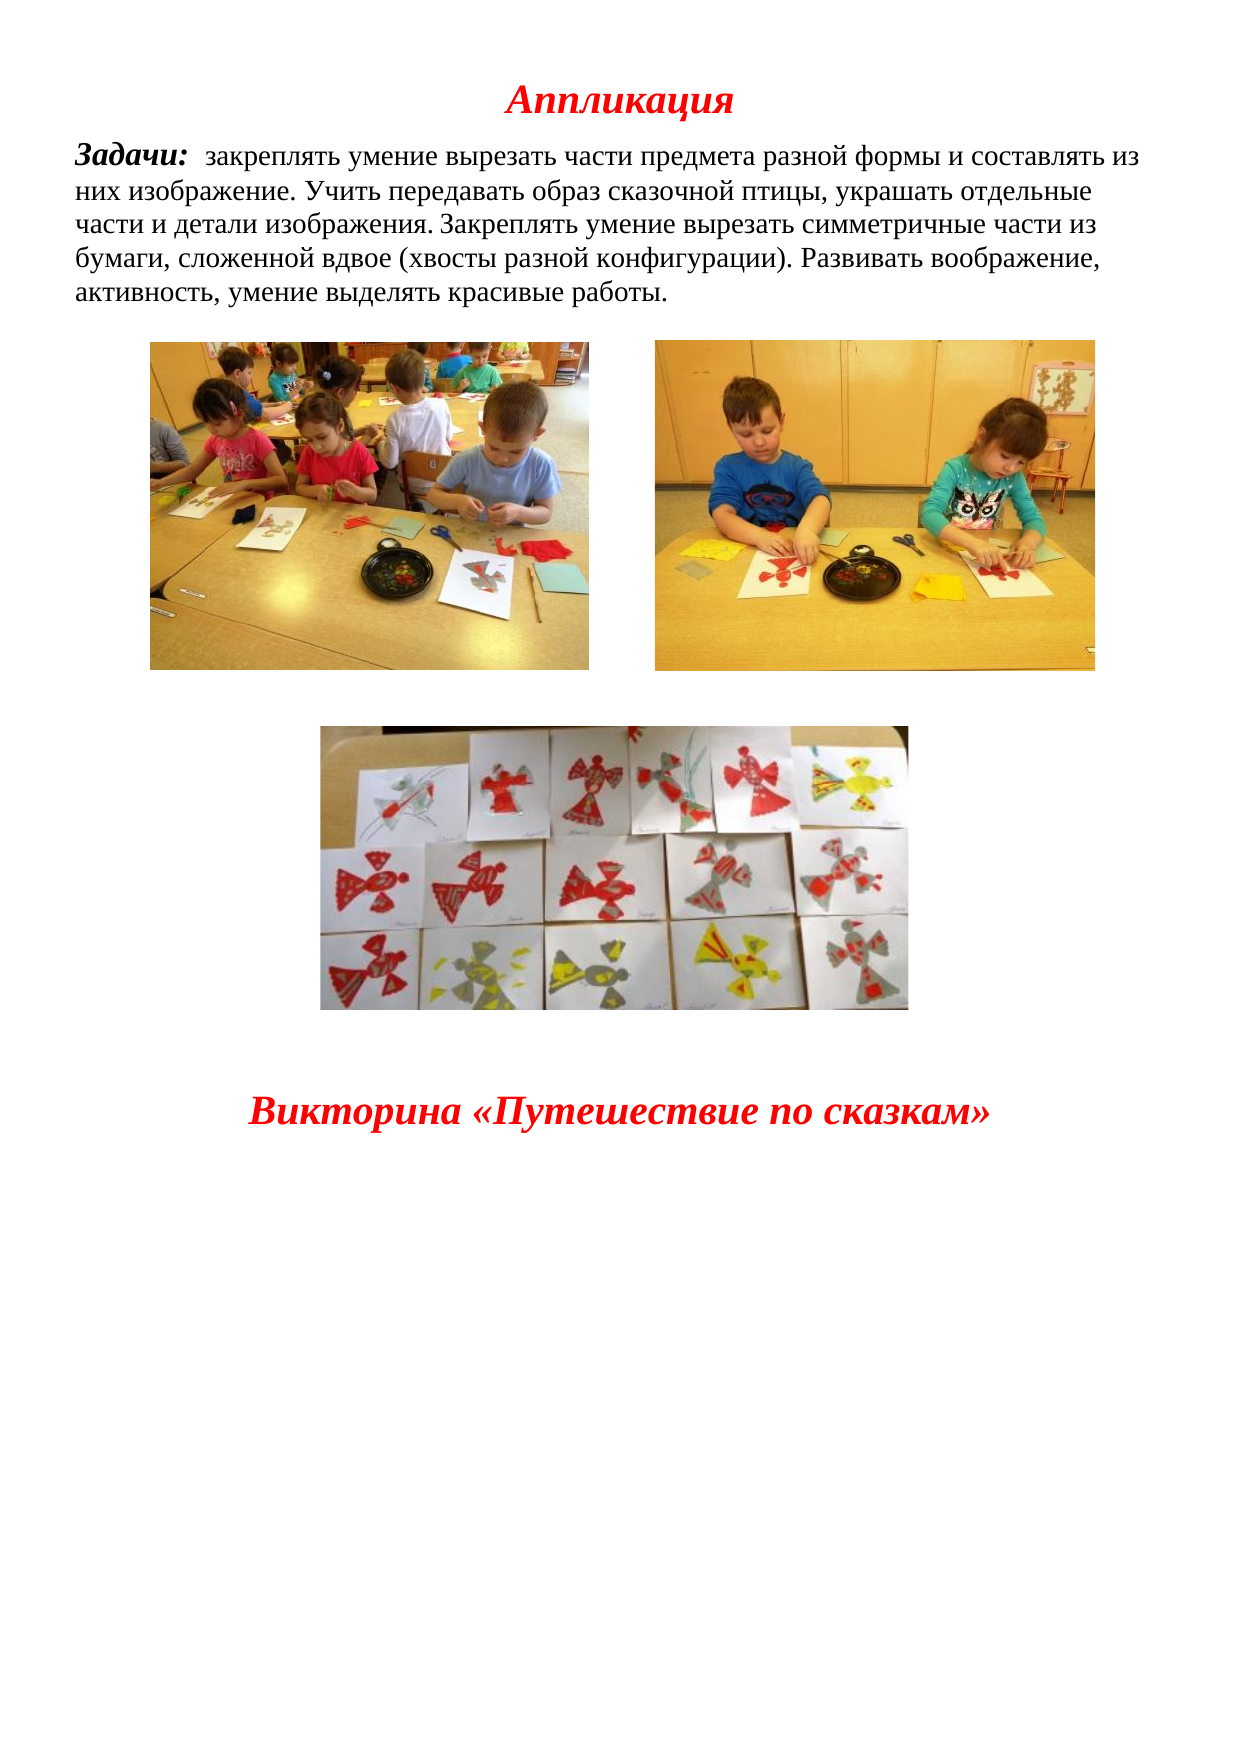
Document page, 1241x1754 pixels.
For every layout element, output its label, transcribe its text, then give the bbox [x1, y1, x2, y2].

picture [150, 342, 589, 667]
text Викторина «Путешествие по сказкам» [75, 1085, 1165, 1165]
picture [654, 340, 1096, 669]
picture [318, 726, 909, 1007]
text Аппликация [75, 75, 1165, 123]
text Задачи: закреплять умение вы​резать части предмета разной формы и составлять из них изображение. Учить передавать образ сказочной птицы, украшать отдель​ные части и детали изображения. За​креплять умение вырезать симмет​ричные части из бумаги, сложенной вдвое (хвосты разной конфигура​ции). Развивать воображение, [75, 130, 1160, 274]
text ак​тивность, умение выделять красивые работы. [75, 274, 1160, 307]
